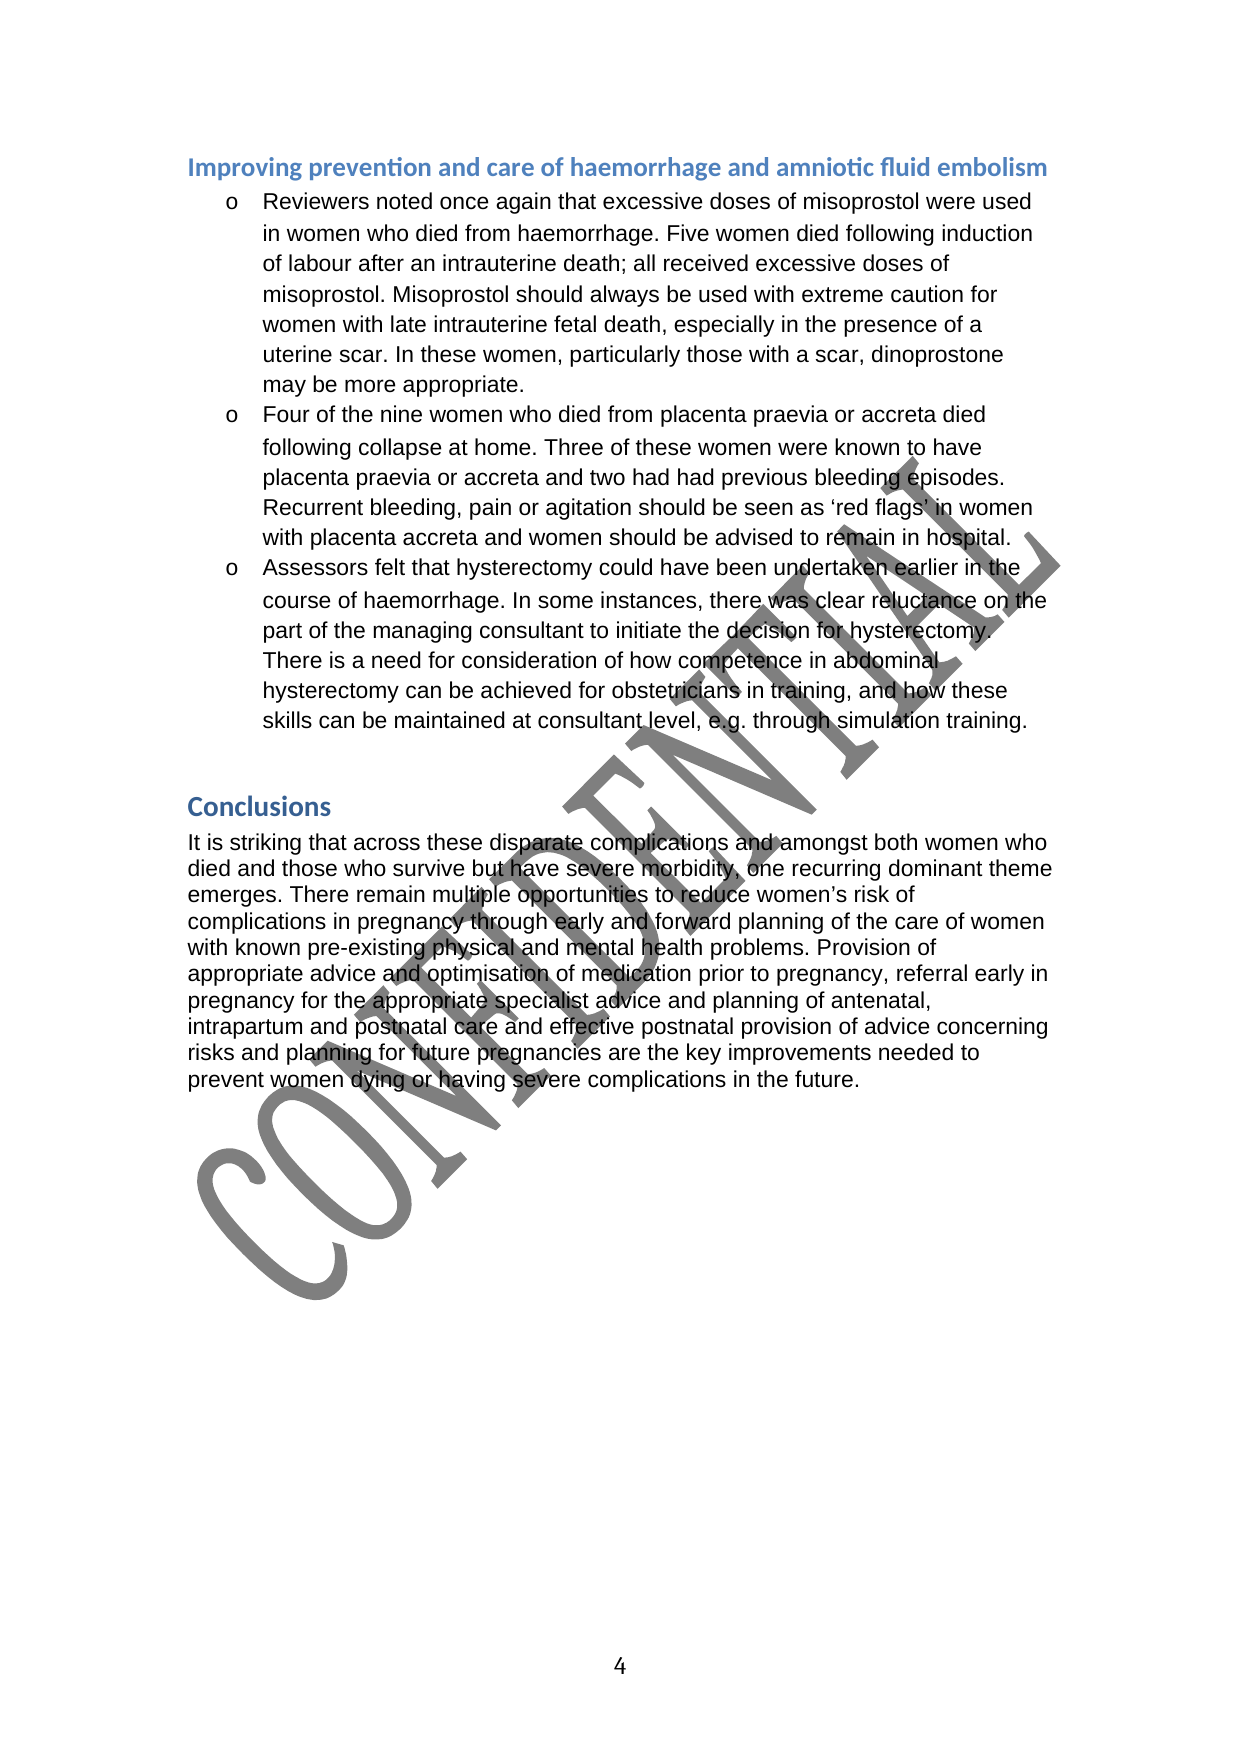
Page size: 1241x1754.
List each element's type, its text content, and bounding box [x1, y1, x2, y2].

list Assessors felt that hysterectomy could have been undertaken earlier in the course of haemorrhage. In some instances, there was clear reluctance on the part of the managing consultant to initiate the decision for hysterectomy. There is a need for consideration of how competence in abdominal hysterectomy can be achieved for obstetricians in training, and how these skills can be maintained at consultant level, e.g. through simulation training. [225, 554, 1053, 734]
subtitle Conclusions [187, 788, 1053, 823]
list Four of the nine women who died from placenta praevia or accreta died following collapse at home. Three of these women were known to have placenta praevia or accreta and two had had previous bleeding episodes. Recurrent bleeding, pain or agitation should be seen as ‘red flags’ in women with placenta accreta and women should be advised to remain in hospital. [225, 401, 1053, 551]
subtitle Improving prevention and care of haemorrhage and amniotic fluid embolism [187, 150, 1053, 183]
text It is striking that across these disparate complications and amongst both women who died and those who survive but have severe morbidity, one recurring dominant theme emerges. There remain multiple opportunities to reduce women’s risk of complications in pregnancy through early and forward planning of the care of women with known pre-existing physical and mental health problems. Provision of appropriate advice and optimisation of medication prior to pregnancy, referral early in pregnancy for the appropriate specialist advice and planning of antenatal, intrapartum and postnatal care and effective postnatal provision of advice concerning risks and planning for future pregnancies are the key improvements needed to prevent women dying or having severe complications in the future. [187, 828, 1053, 1092]
list Reviewers noted once again that excessive doses of misoprostol were used in women who died from haemorrhage. Five women died following induction of labour after an intrauterine death; all received excessive doses of misoprostol. Misoprostol should always be used with extreme caution for women with late intrauterine fetal death, especially in the presence of a uterine scar. In these women, particularly those with a scar, dinoprostone may be more appropriate. [225, 188, 1053, 397]
